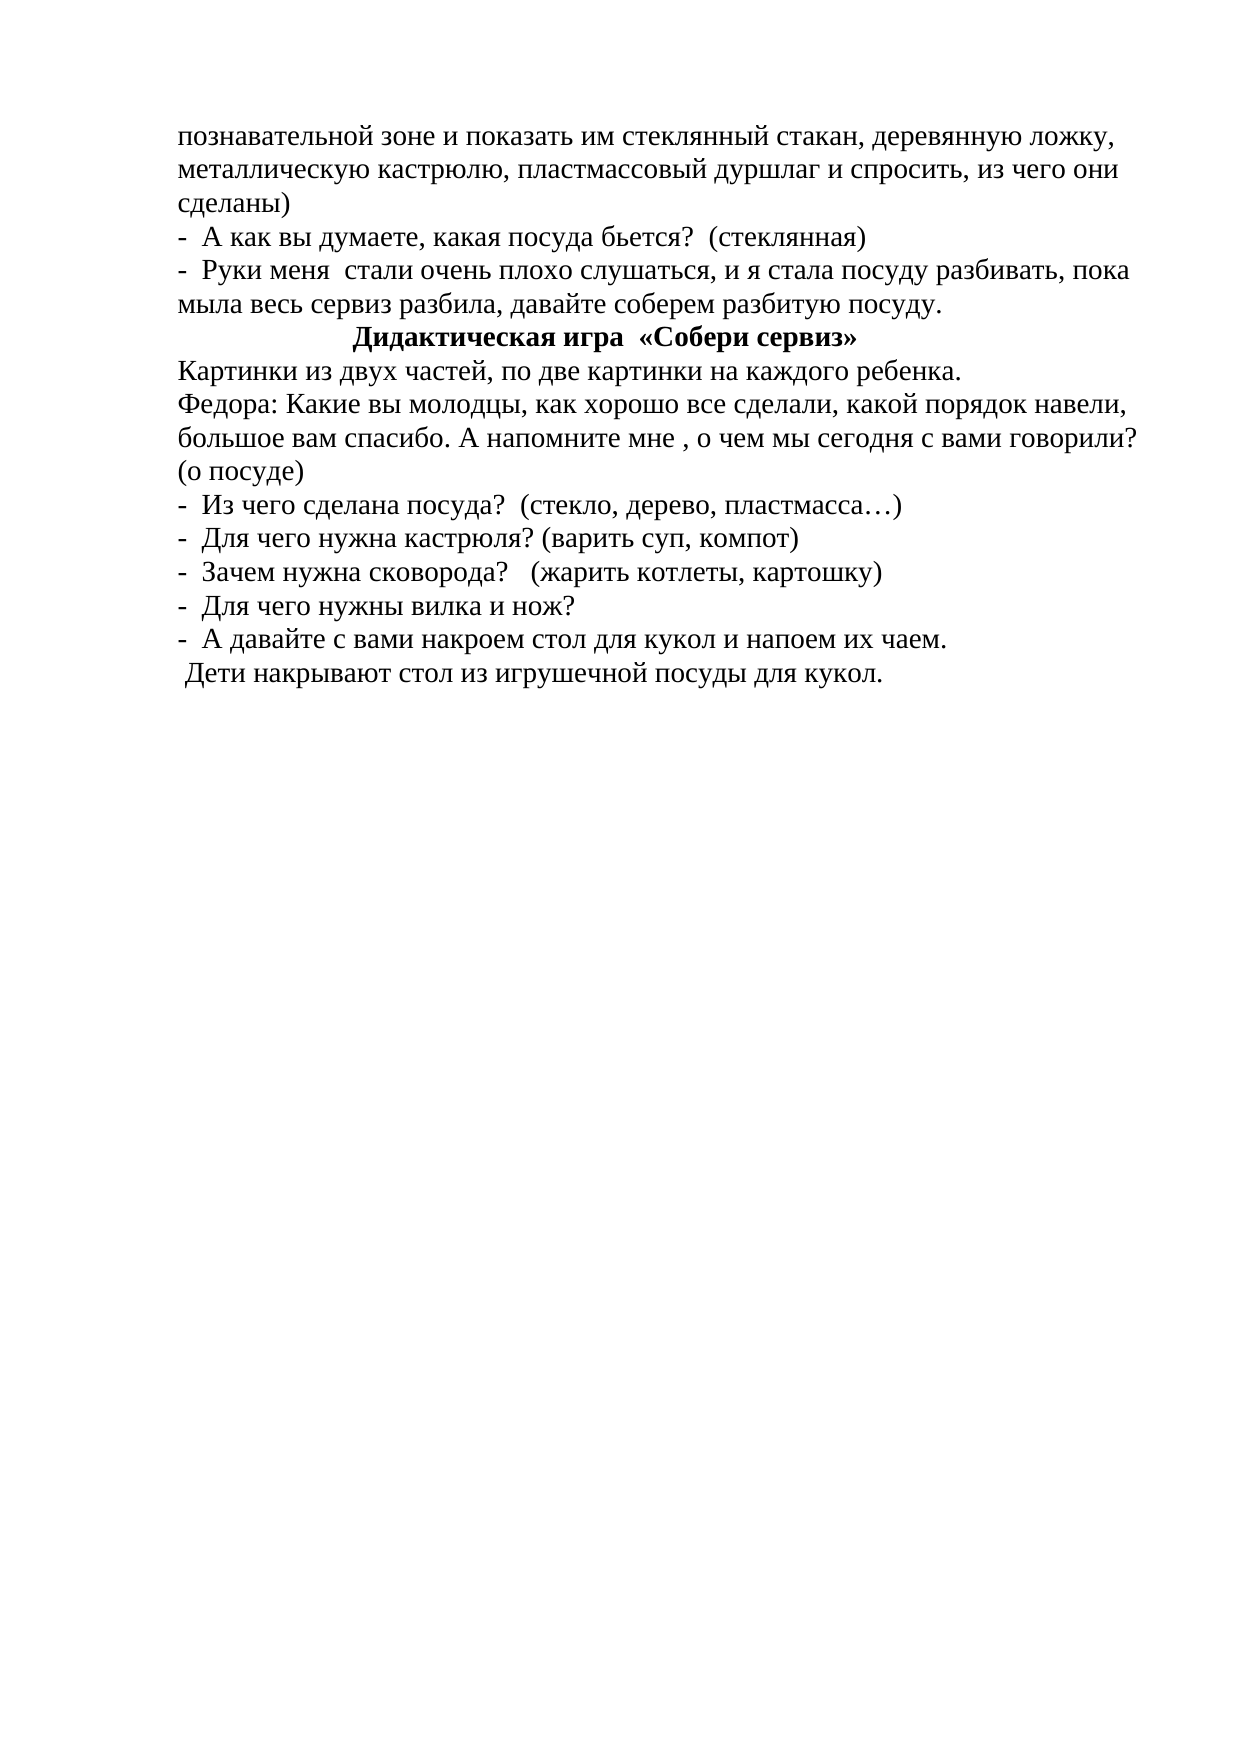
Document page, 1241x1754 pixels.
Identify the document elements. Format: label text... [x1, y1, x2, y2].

text - Для чего нужна кастрюля? (варить суп, компот) [177, 521, 1152, 554]
text - А давайте с вами накроем стол для кукол и напоем их чаем. [177, 621, 1152, 655]
text - А как вы думаете, какая посуда бьется? (стеклянная) [177, 219, 1152, 252]
text Картинки из двух частей, по две картинки на каждого ребенка. [177, 353, 1152, 386]
text - Зачем нужна сковорода? (жарить котлеты, картошку) [177, 554, 1152, 588]
text - Руки меня стали очень плохо слушаться, и я стала посуду разбивать, пока мыла весь сервиз разбила, давайте соберем разбитую посуду. [177, 252, 1152, 319]
text - Из чего сделана посуда? (стекло, дерево, пластмасса…) [177, 487, 1152, 521]
text Федора: Какие вы молодцы, как хорошо все сделали, какой порядок навели, большое вам спасибо. А напомните мне , о чем мы сегодня с вами говорили? (о посуде) [177, 386, 1152, 487]
text Дидактическая игра «Собери сервиз» [177, 319, 1152, 353]
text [177, 118, 1152, 219]
text - Для чего нужны вилка и нож? [177, 588, 1152, 621]
text Дети накрывают стол из игрушечной посуды для кукол. [177, 655, 1152, 688]
